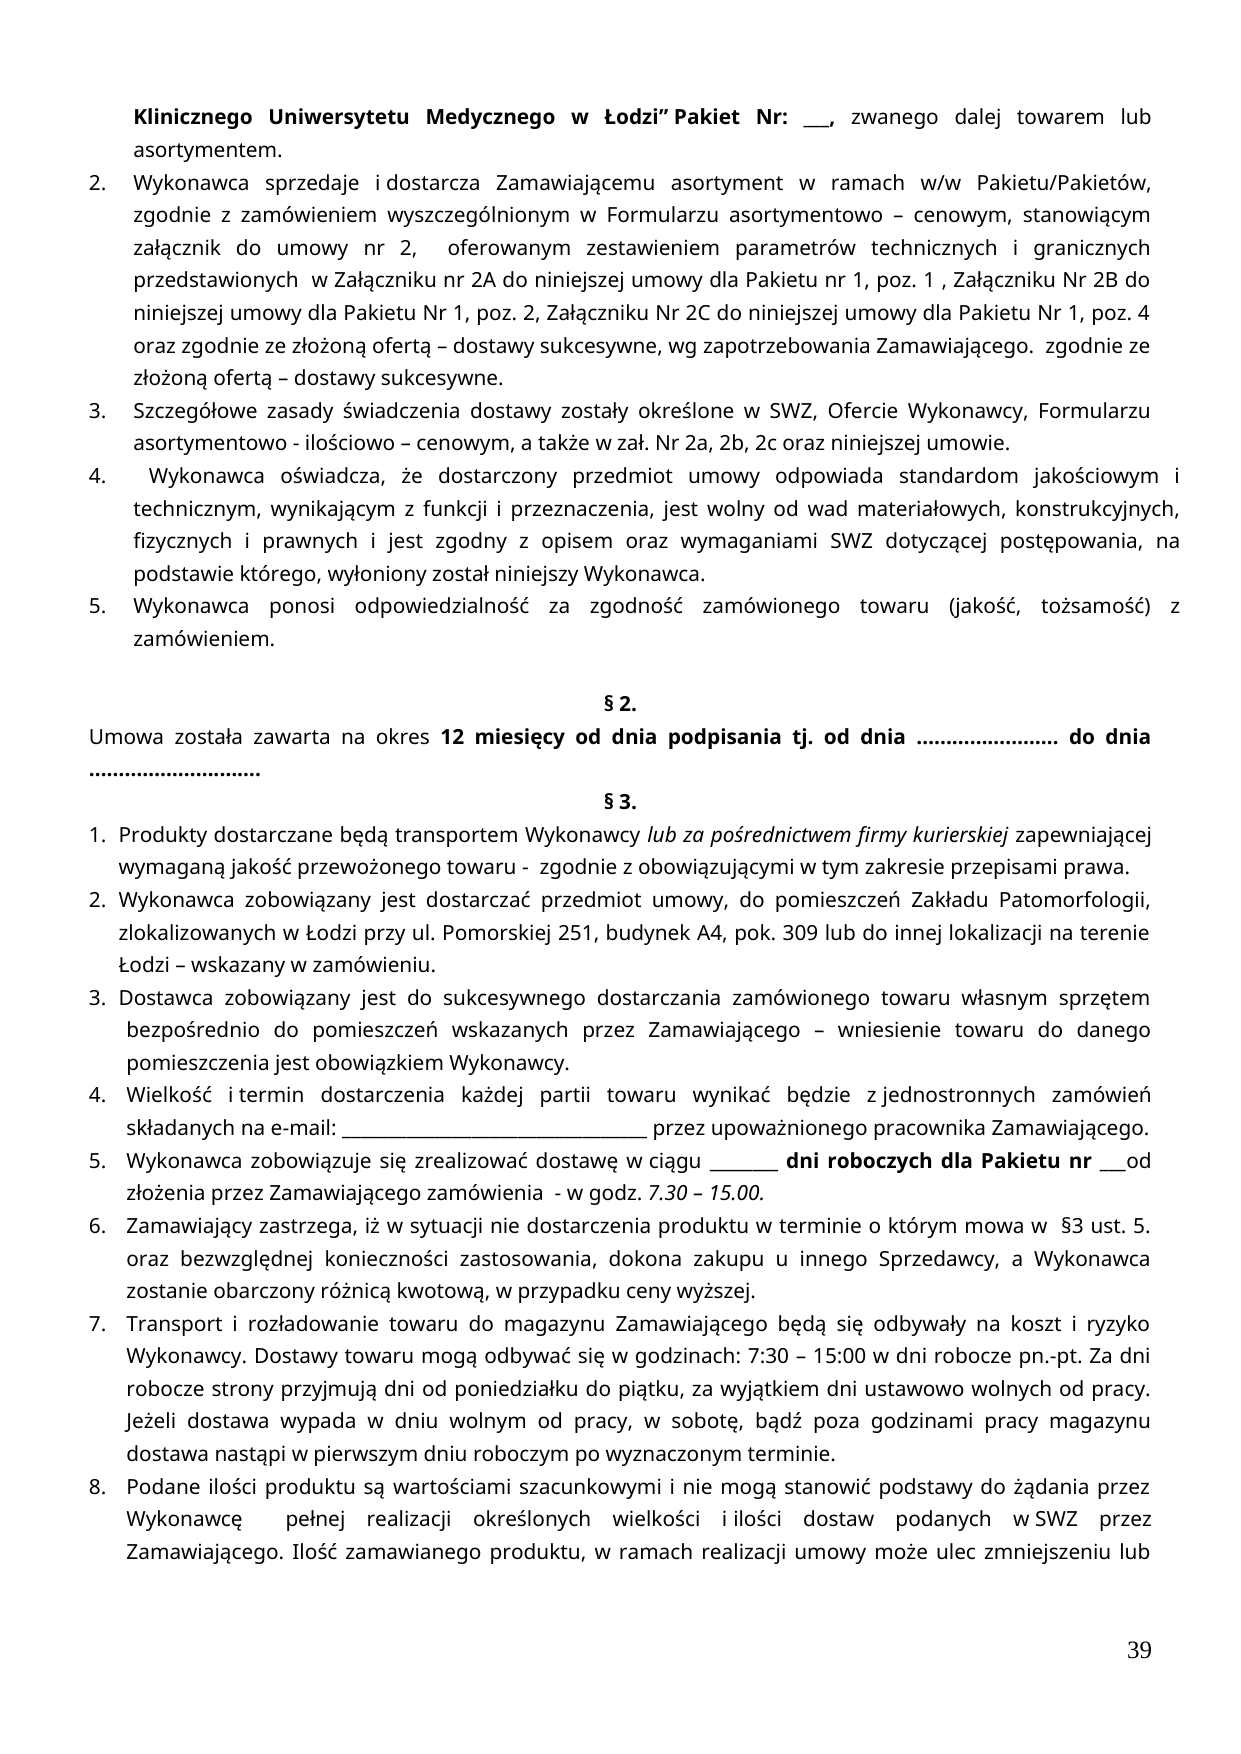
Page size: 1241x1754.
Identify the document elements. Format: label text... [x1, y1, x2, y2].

list Wykonawca ponosi odpowiedzialność za zgodność zamówionego towaru (jakość, tożsamość) z zamówieniem. [89, 592, 1181, 653]
list Wykonawca zobowiązuje się zrealizować dostawę w ciągu ________ dni roboczych dla Pakietu nr ___od złożenia przez Zamawiającego zamówienia - w godz. 7.30 – 15.00. [89, 1146, 1152, 1207]
list Wykonawca oświadcza, że dostarczony przedmiot umowy odpowiada standardom jakościowym i technicznym, wynikającym z funkcji i przeznaczenia, jest wolny od wad materiałowych, konstrukcyjnych, fizycznych i prawnych i jest zgodny z opisem oraz wymaganiami SWZ dotyczącej postępowania, na podstawie którego, wyłoniony został niniejszy Wykonawca. [89, 461, 1181, 587]
list Dostawca zobowiązany jest do sukcesywnego dostarczania zamówionego towaru własnym sprzętem bezpośrednio do pomieszczeń wskazanych przez Zamawiającego – wniesienie towaru do danego pomieszczenia jest obowiązkiem Wykonawcy. [89, 983, 1152, 1076]
list § 2. [89, 689, 1152, 718]
list Produkty dostarczane będą transportem Wykonawcy lub za pośrednictwem firmy kurierskiej zapewniającej wymaganą jakość przewożonego towaru - zgodnie z obowiązującymi w tym zakresie przepisami prawa. [89, 820, 1152, 881]
text Umowa została zawarta na okres 12 miesięcy od dnia podpisania tj. od dnia …...……………… do dnia ………………….……. [89, 722, 1152, 783]
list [89, 102, 1152, 163]
list Transport i rozładowanie towaru do magazynu Zamawiającego będą się odbywały na koszt i ryzyko Wykonawcy. Dostawy towaru mogą odbywać się w godzinach: 7:30 – 15:00 w dni robocze pn.-pt. Za dni robocze strony przyjmują dni od poniedziałku do piątku, za wyjątkiem dni ustawowo wolnych od pracy. Jeżeli dostawa wypada w dniu wolnym od pracy, w sobotę, bądź poza godzinami pracy magazynu dostawa nastąpi w pierwszym dniu roboczym po wyznaczonym terminie. [89, 1309, 1152, 1468]
list Zamawiający zastrzega, iż w sytuacji nie dostarczenia produktu w terminie o którym mowa w §3 ust. 5. oraz bezwzględnej konieczności zastosowania, dokona zakupu u innego Sprzedawcy, a Wykonawca zostanie obarczony różnicą kwotową, w przypadku ceny wyższej. [89, 1211, 1152, 1305]
list Wykonawca sprzedaje i dostarcza Zamawiającemu asortyment w ramach w/w Pakietu/Pakietów, zgodnie z zamówieniem wyszczególnionym w Formularzu asortymentowo – cenowym, stanowiącym załącznik do umowy nr 2, oferowanym zestawieniem parametrów technicznych i granicznych przedstawionych w Załączniku nr 2A do niniejszej umowy dla Pakietu nr 1, poz. 1 , Załączniku Nr 2B do niniejszej umowy dla Pakietu Nr 1, poz. 2, Załączniku Nr 2C do niniejszej umowy dla Pakietu Nr 1, poz. 4 oraz zgodnie ze złożoną ofertą – dostawy sukcesywne, wg zapotrzebowania Zamawiającego. zgodnie ze złożoną ofertą – dostawy sukcesywne. [89, 168, 1152, 392]
list Szczegółowe zasady świadczenia dostawy zostały określone w SWZ, Ofercie Wykonawcy, Formularzu asortymentowo - ilościowo – cenowym, a także w zał. Nr 2a, 2b, 2c oraz niniejszej umowie. [89, 396, 1152, 457]
list Wykonawca zobowiązany jest dostarczać przedmiot umowy, do pomieszczeń Zakładu Patomorfologii, zlokalizowanych w Łodzi przy ul. Pomorskiej 251, budynek A4, pok. 309 lub do innej lokalizacji na terenie Łodzi – wskazany w zamówieniu. [89, 885, 1152, 979]
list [89, 1472, 1152, 1566]
list § 3. [89, 787, 1152, 816]
list Wielkość i termin dostarczenia każdej partii towaru wynikać będzie z jednostronnych zamówień składanych na e-mail: _________________________________ przez upoważnionego pracownika Zamawiającego. [89, 1081, 1152, 1142]
